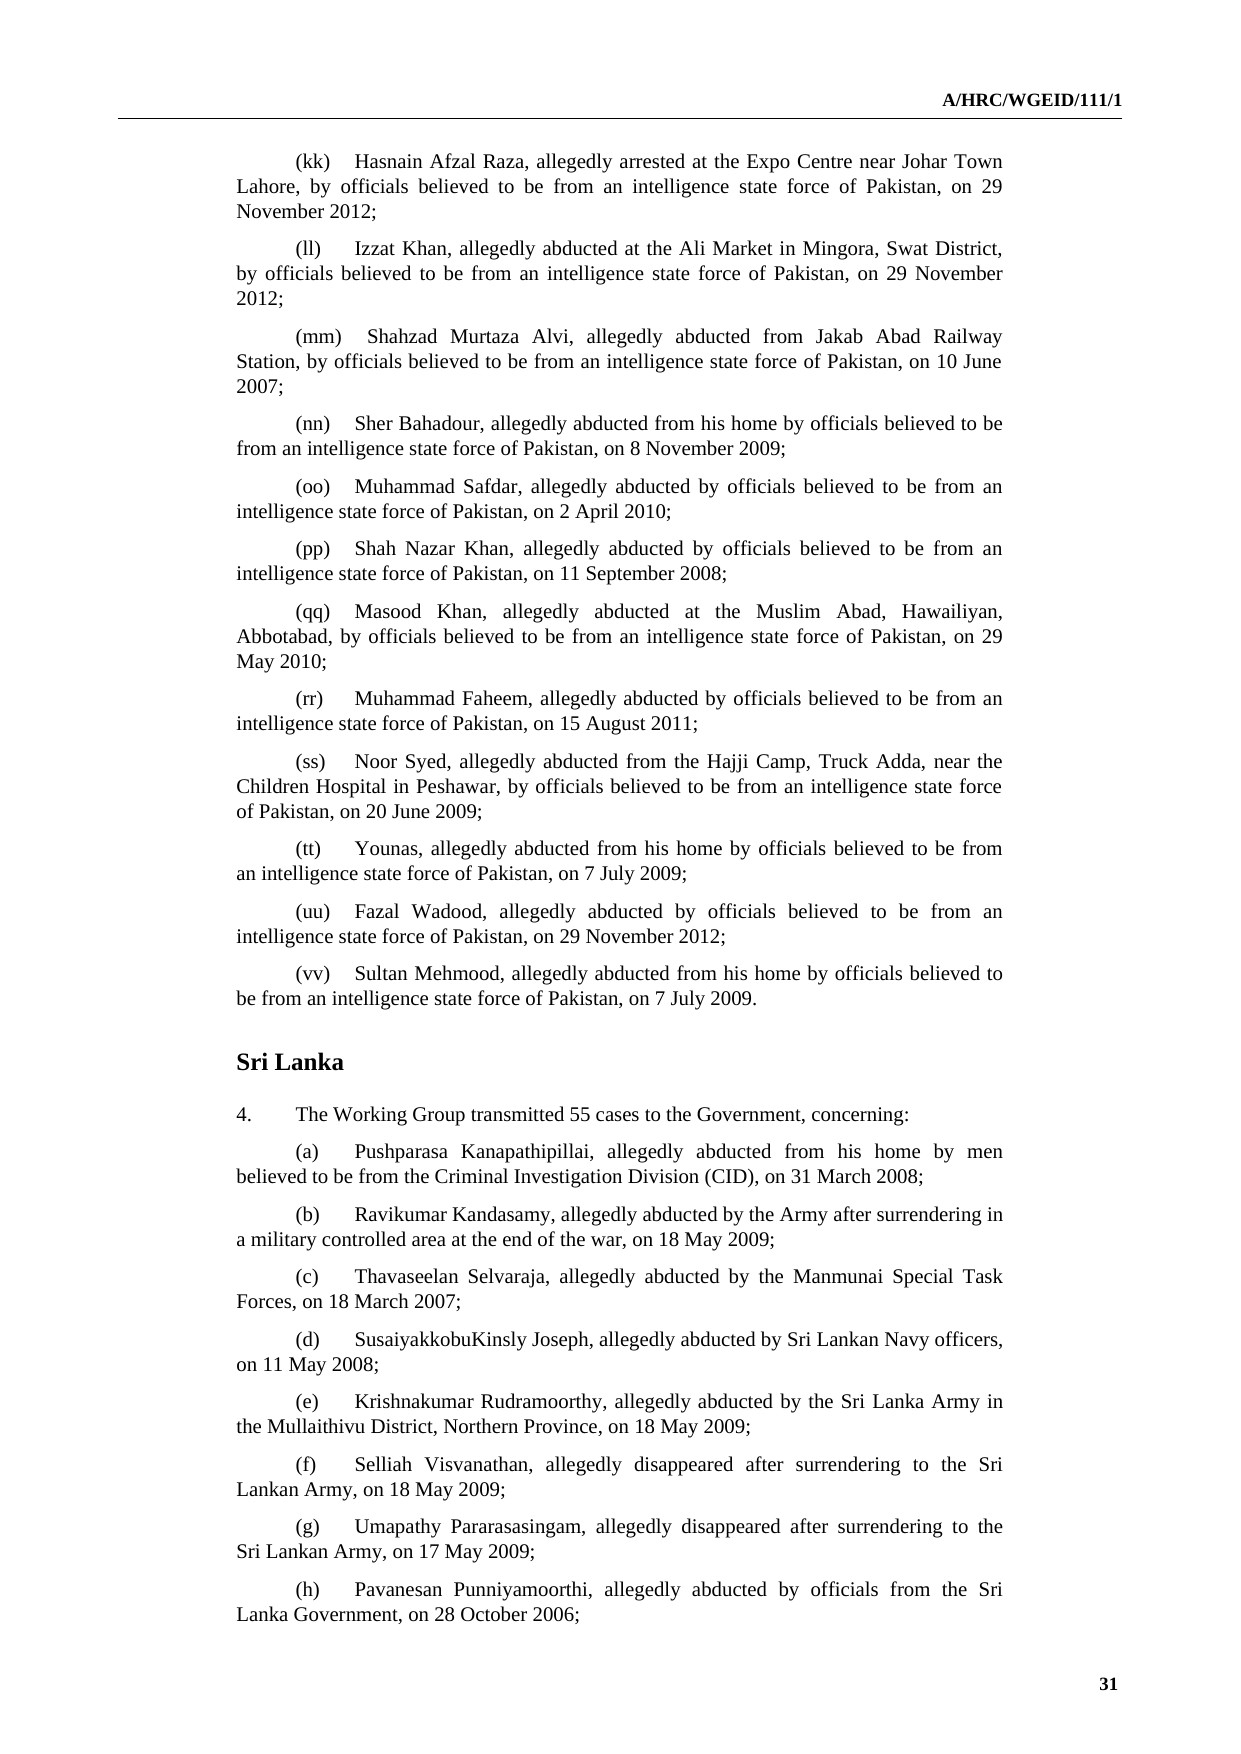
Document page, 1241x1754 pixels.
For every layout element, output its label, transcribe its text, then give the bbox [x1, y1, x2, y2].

text (ss) Noor Syed, allegedly abducted from the Hajji Camp, Truck Adda, near the Children Hospital in Peshawar, by officials believed to be from an intelligence state force of Pakistan, on 20 June 2009; [236, 748, 1004, 823]
text (a) Pushparasa Kanapathipillai, allegedly abducted from his home by men believed to be from the Criminal Investigation Division (CID), on 31 March 2008; [236, 1138, 1004, 1188]
text (ll) Izzat Khan, allegedly abducted at the Ali Market in Mingora, Swat District, by officials believed to be from an intelligence state force of Pakistan, on 29 November 2012; [236, 235, 1004, 310]
text (rr) Muhammad Faheem, allegedly abducted by officials believed to be from an intelligence state force of Pakistan, on 15 August 2011; [236, 685, 1004, 735]
text (nn) Sher Bahadour, allegedly abducted from his home by officials believed to be from an intelligence state force of Pakistan, on 8 November 2009; [236, 410, 1004, 460]
text (tt) Younas, allegedly abducted from his home by officials believed to be from an intelligence state force of Pakistan, on 7 July 2009; [236, 835, 1004, 885]
text (c) Thavaseelan Selvaraja, allegedly abducted by the Manmunai Special Task Forces, on 18 March 2007; [236, 1263, 1004, 1313]
text (vv) Sultan Mehmood, allegedly abducted from his home by officials believed to be from an intelligence state force of Pakistan, on 7 July 2009. [236, 960, 1004, 1010]
text (mm) Shahzad Murtaza Alvi, allegedly abducted from Jakab Abad Railway Station, by officials believed to be from an intelligence state force of Pakistan, on 10 June 2007; [236, 323, 1004, 398]
text (pp) Shah Nazar Khan, allegedly abducted by officials believed to be from an intelligence state force of Pakistan, on 11 September 2008; [236, 535, 1004, 585]
text (d) SusaiyakkobuKinsly Joseph, allegedly abducted by Sri Lankan Navy officers, on 11 May 2008; [236, 1326, 1004, 1376]
text 4. The Working Group transmitted 55 cases to the Government, concerning: [236, 1101, 1004, 1126]
text (qq) Masood Khan, allegedly abducted at the Muslim Abad, Hawailiyan, Abbotabad, by officials believed to be from an intelligence state force of Pakistan, on 29 May 2010; [236, 598, 1004, 673]
text (kk) Hasnain Afzal Raza, allegedly arrested at the Expo Centre near Johar Town Lahore, by officials believed to be from an intelligence state force of Pakistan, on 29 November 2012; [236, 148, 1004, 223]
text (f) Selliah Visvanathan, allegedly disappeared after surrendering to the Sri Lankan Army, on 18 May 2009; [236, 1451, 1004, 1501]
text (oo) Muhammad Safdar, allegedly abducted by officials believed to be from an intelligence state force of Pakistan, on 2 April 2010; [236, 473, 1004, 523]
text (h) Pavanesan Punniyamoorthi, allegedly abducted by officials from the Sri Lanka Government, on 28 October 2006; [236, 1576, 1004, 1626]
text (uu) Fazal Wadood, allegedly abducted by officials believed to be from an intelligence state force of Pakistan, on 29 November 2012; [236, 898, 1004, 948]
text (g) Umapathy Pararasasingam, allegedly disappeared after surrendering to the Sri Lankan Army, on 17 May 2009; [236, 1513, 1004, 1563]
text (b) Ravikumar Kandasamy, allegedly abducted by the Army after surrendering in a military controlled area at the end of the war, on 18 May 2009; [236, 1201, 1004, 1251]
text (e) Krishnakumar Rudramoorthy, allegedly abducted by the Sri Lanka Army in the Mullaithivu District, Northern Province, on 18 May 2009; [236, 1388, 1004, 1438]
text Sri Lanka [118, 1048, 1004, 1076]
